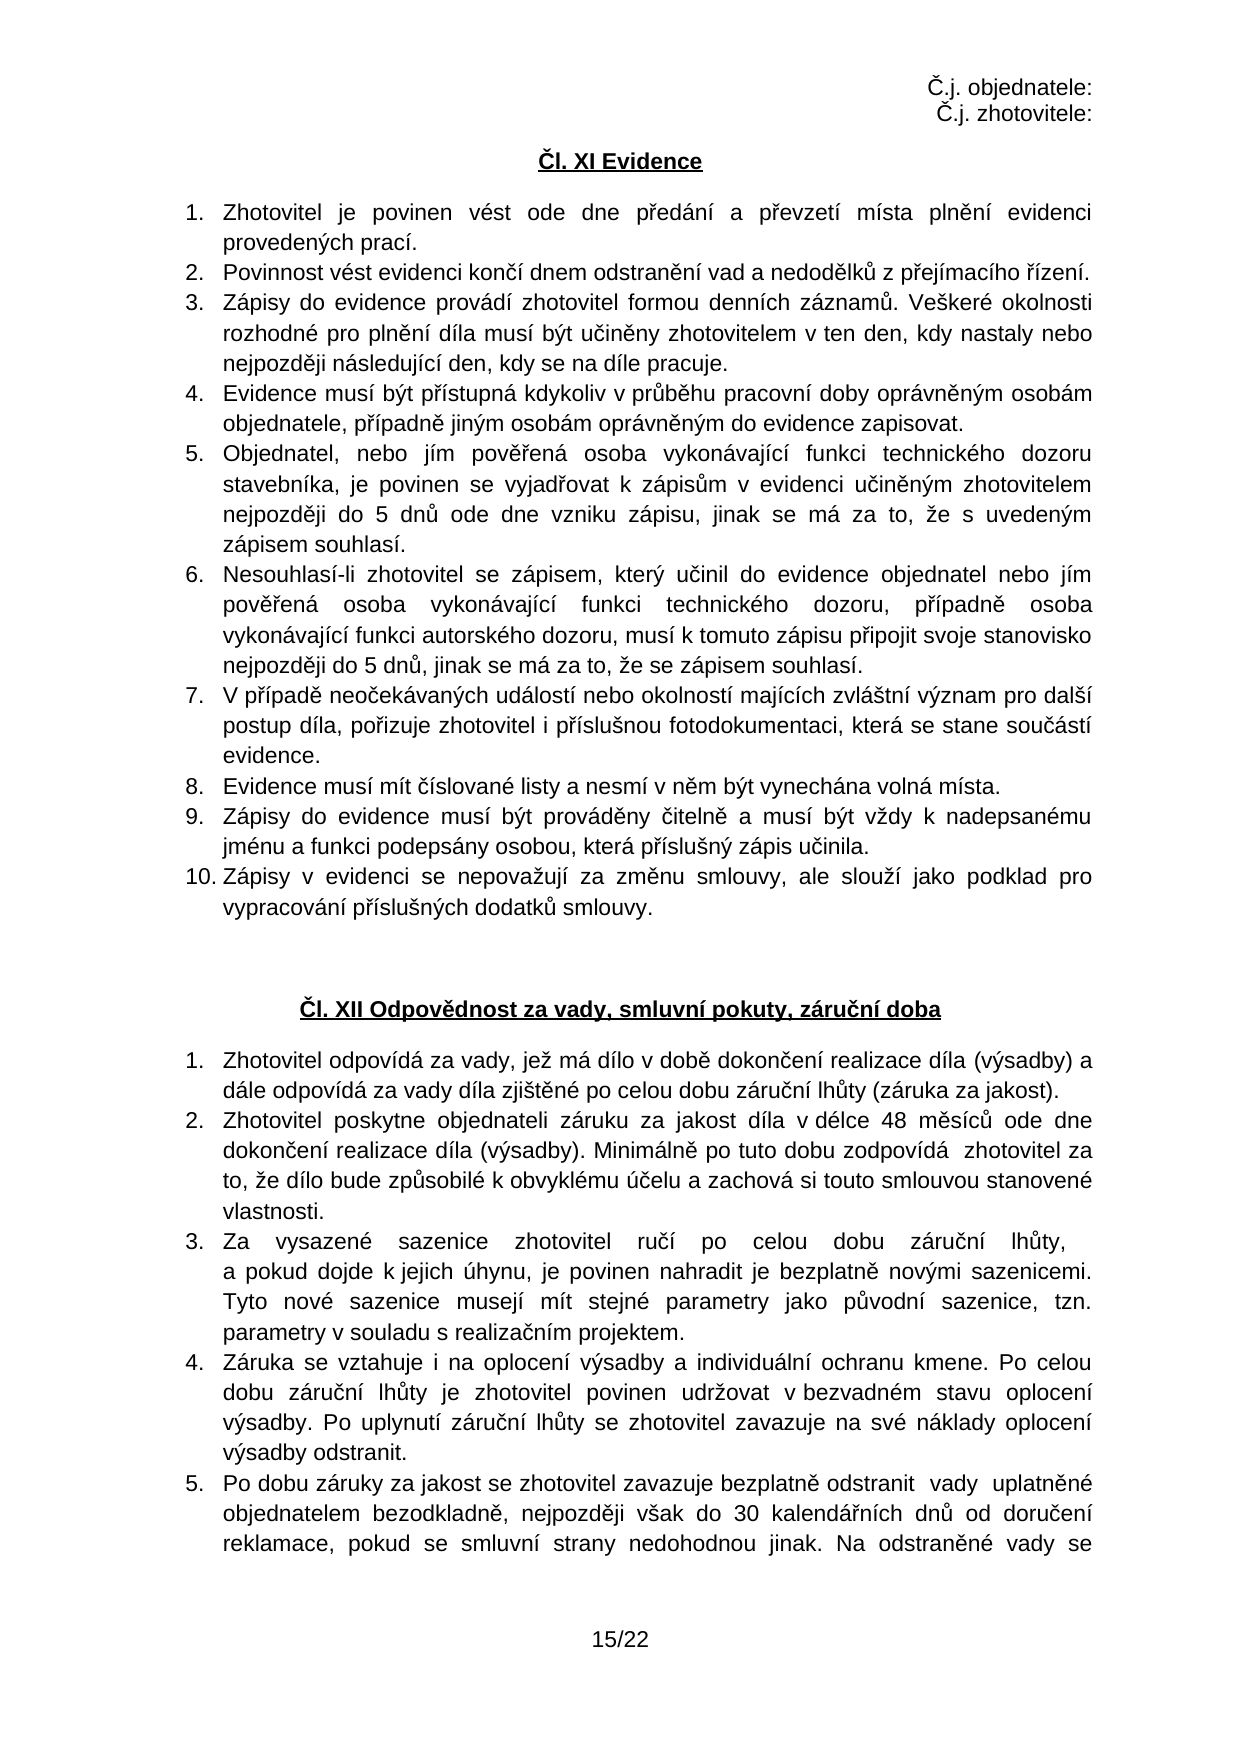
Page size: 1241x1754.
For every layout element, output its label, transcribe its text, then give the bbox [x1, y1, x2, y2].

list Záruka se vztahuje i na oplocení výsadby a individuální ochranu kmene. Po celou dobu záruční lhůty je zhotovitel povinen udržovat v bezvadném stavu oplocení výsadby. Po uplynutí záruční lhůty se zhotovitel zavazuje na své náklady oplocení výsadby odstranit. [185, 1349, 1093, 1466]
list Zhotovitel je povinen vést ode dne předání a převzetí místa plnění evidenci provedených prací. [185, 199, 1093, 255]
list Evidence musí mít číslované listy a nesmí v něm být vynechána volná místa. [185, 773, 1093, 799]
text Čl. XII Odpovědnost za vady, smluvní pokuty, záruční doba [148, 996, 1093, 1022]
list Zhotovitel odpovídá za vady, jež má dílo v době dokončení realizace díla (výsadby) a dále odpovídá za vady díla zjištěné po celou dobu záruční lhůty (záruka za jakost). [185, 1047, 1093, 1103]
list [185, 1469, 1093, 1556]
list Evidence musí být přístupná kdykoliv v průběhu pracovní doby oprávněným osobám objednatele, případně jiným osobám oprávněným do evidence zapisovat. [185, 380, 1093, 436]
list Zápisy v evidenci se nepovažují za změnu smlouvy, ale slouží jako podklad pro vypracování příslušných dodatků smlouvy. [185, 863, 1093, 920]
list Zápisy do evidence provádí zhotovitel formou denních záznamů. Veškeré okolnosti rozhodné pro plnění díla musí být učiněny zhotovitelem v ten den, kdy nastaly nebo nejpozději následující den, kdy se na díle pracuje. [185, 289, 1093, 376]
list Zápisy do evidence musí být prováděny čitelně a musí být vždy k nadepsanému jménu a funkci podepsány osobou, která příslušný zápis učinila. [185, 803, 1093, 859]
list Objednatel, nebo jím pověřená osoba vykonávající funkci technického dozoru stavebníka, je povinen se vyjadřovat k zápisům v evidenci učiněným zhotovitelem nejpozději do 5 dnů ode dne vzniku zápisu, jinak se má za to, že s uvedeným zápisem souhlasí. [185, 440, 1093, 557]
text Čl. XI Evidence [148, 148, 1093, 174]
list Povinnost vést evidenci končí dnem odstranění vad a nedodělků z přejímacího řízení. [185, 259, 1093, 285]
list Za vysazené sazenice zhotovitel ručí po celou dobu záruční lhůty, a pokud dojde k jejich úhynu, je povinen nahradit je bezplatně novými sazenicemi. Tyto nové sazenice musejí mít stejné parametry jako původní sazenice, tzn. parametry v souladu s realizačním projektem. [185, 1228, 1093, 1345]
list Zhotovitel poskytne objednateli záruku za jakost díla v délce 48 měsíců ode dne dokončení realizace díla (výsadby). Minimálně po tuto dobu zodpovídá zhotovitel za to, že dílo bude způsobilé k obvyklému účelu a zachová si touto smlouvou stanovené vlastnosti. [185, 1107, 1093, 1224]
list Nesouhlasí-li zhotovitel se zápisem, který učinil do evidence objednatel nebo jím pověřená osoba vykonávající funkci technického dozoru, případně osoba vykonávající funkci autorského dozoru, musí k tomuto zápisu připojit svoje stanovisko nejpozději do 5 dnů, jinak se má za to, že se zápisem souhlasí. [185, 561, 1093, 678]
list V případě neočekávaných událostí nebo okolností majících zvláštní význam pro další postup díla, pořizuje zhotovitel i příslušnou fotodokumentaci, která se stane součástí evidence. [185, 682, 1093, 769]
